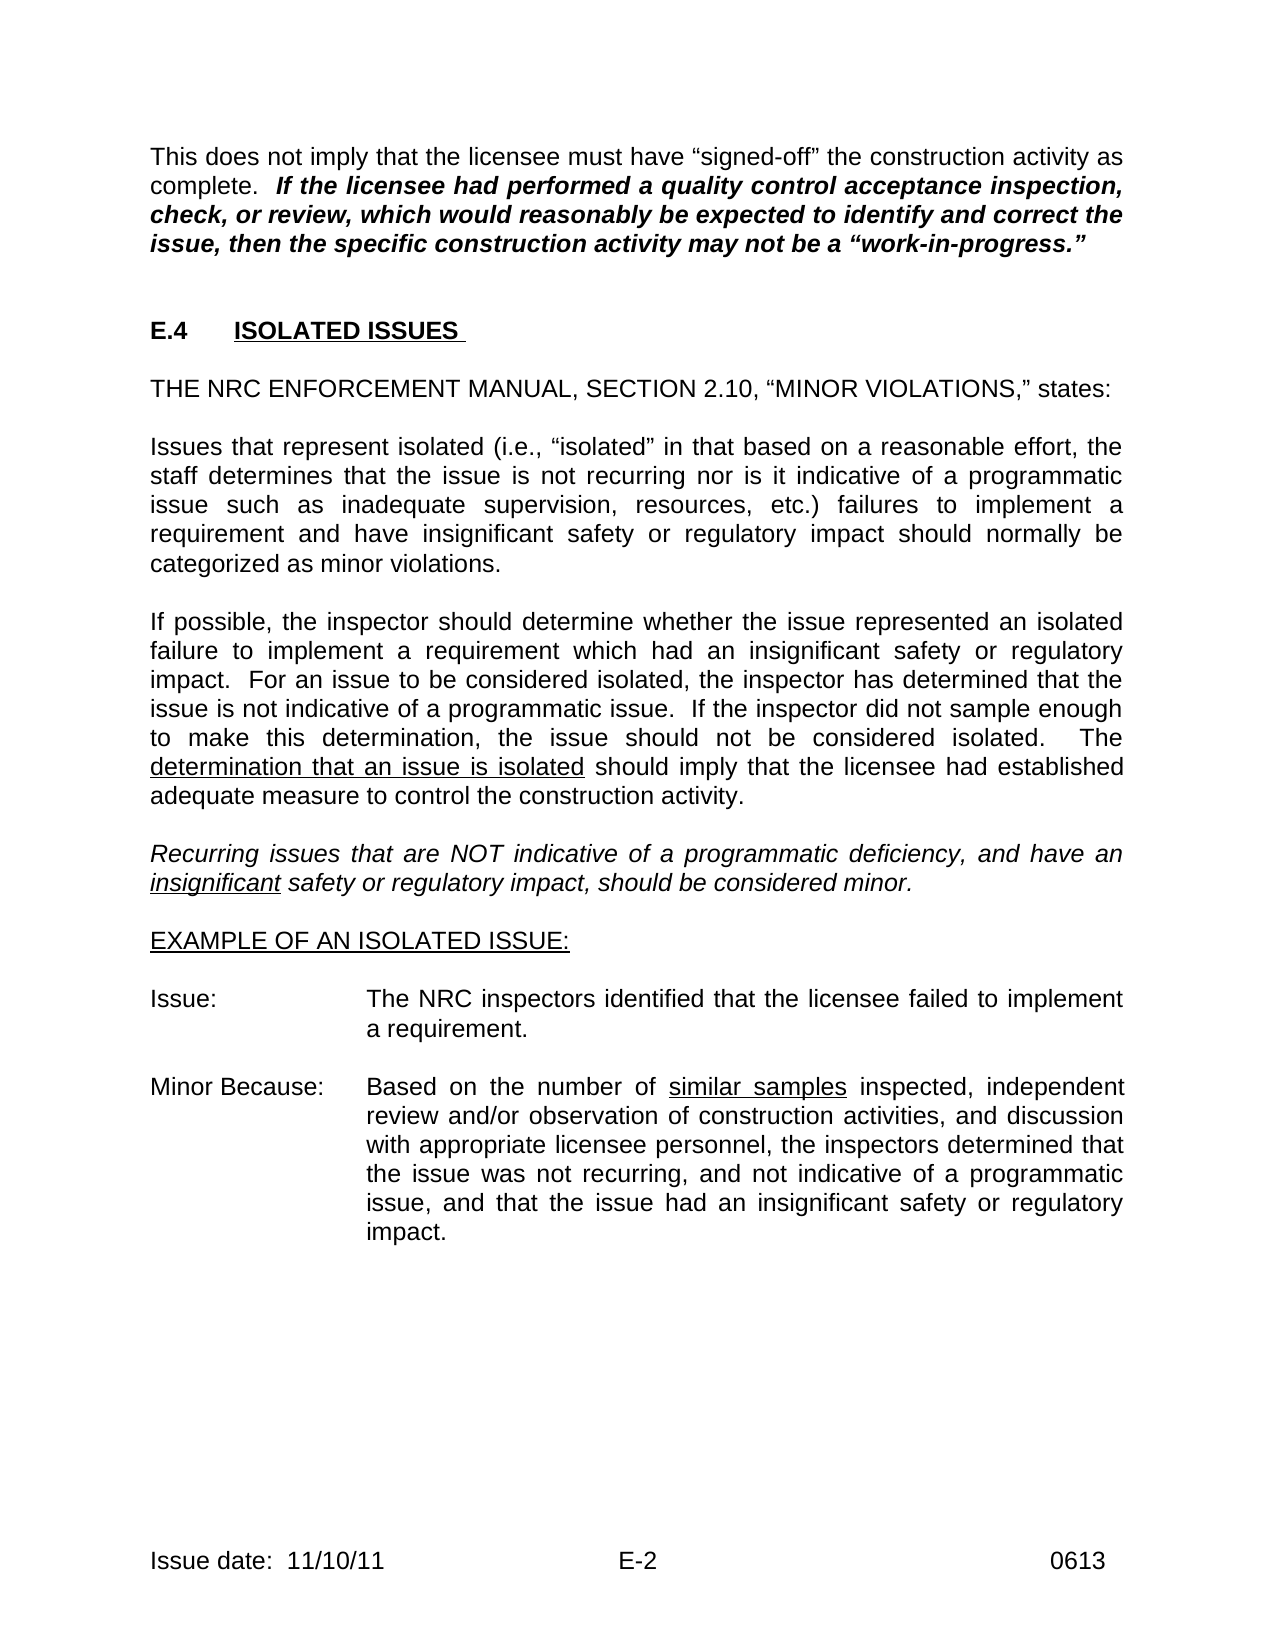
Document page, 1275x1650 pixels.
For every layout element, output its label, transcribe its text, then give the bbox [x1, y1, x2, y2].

text Minor Because: Based on the number of similar samples inspected, independent review and/or observation of construction activities, and discussion with appropriate licensee personnel, the inspectors determined that the issue was not recurring, and not indicative of a programmatic issue, and that the issue had an insignificant safety or regulatory impact. [150, 1072, 1125, 1246]
text If possible, the inspector should determine whether the issue represented an isolated failure to implement a requirement which had an insignificant safety or regulatory impact. For an issue to be considered isolated, the inspector has determined that the issue is not indicative of a programmatic issue. If the inspector did not sample enough to make this determination, the issue should not be considered isolated. The determination that an issue is isolated should imply that the licensee had established adequate measure to control the construction activity. [150, 607, 1125, 810]
text E.4 ISOLATED ISSUES [150, 316, 1125, 345]
text THE NRC ENFORCEMENT MANUAL, SECTION 2.10, “MINOR VIOLATIONS,” states: [150, 374, 1125, 403]
text Issue: The NRC inspectors identified that the licensee failed to implement a requirement. [150, 984, 1125, 1042]
text Issues that represent isolated (i.e., “isolated” in that based on a reasonable effort, the staff determines that the issue is not recurring nor is it indicative of a programmatic issue such as inadequate supervision, resources, etc.) failures to implement a requirement and have insignificant safety or regulatory impact should normally be categorized as minor violations. [150, 432, 1125, 577]
text Recurring issues that are NOT indicative of a programmatic deficiency, and have an insignificant safety or regulatory impact, should be considered minor. [150, 839, 1125, 897]
text EXAMPLE OF AN ISOLATED ISSUE: [150, 926, 1125, 955]
text This does not imply that the licensee must have “signed-off” the construction activity as complete. If the licensee had performed a quality control acceptance inspection, check, or review, which would reasonably be expected to identify and correct the issue, then the specific construction activity may not be a “work-in-progress.” [150, 142, 1125, 258]
